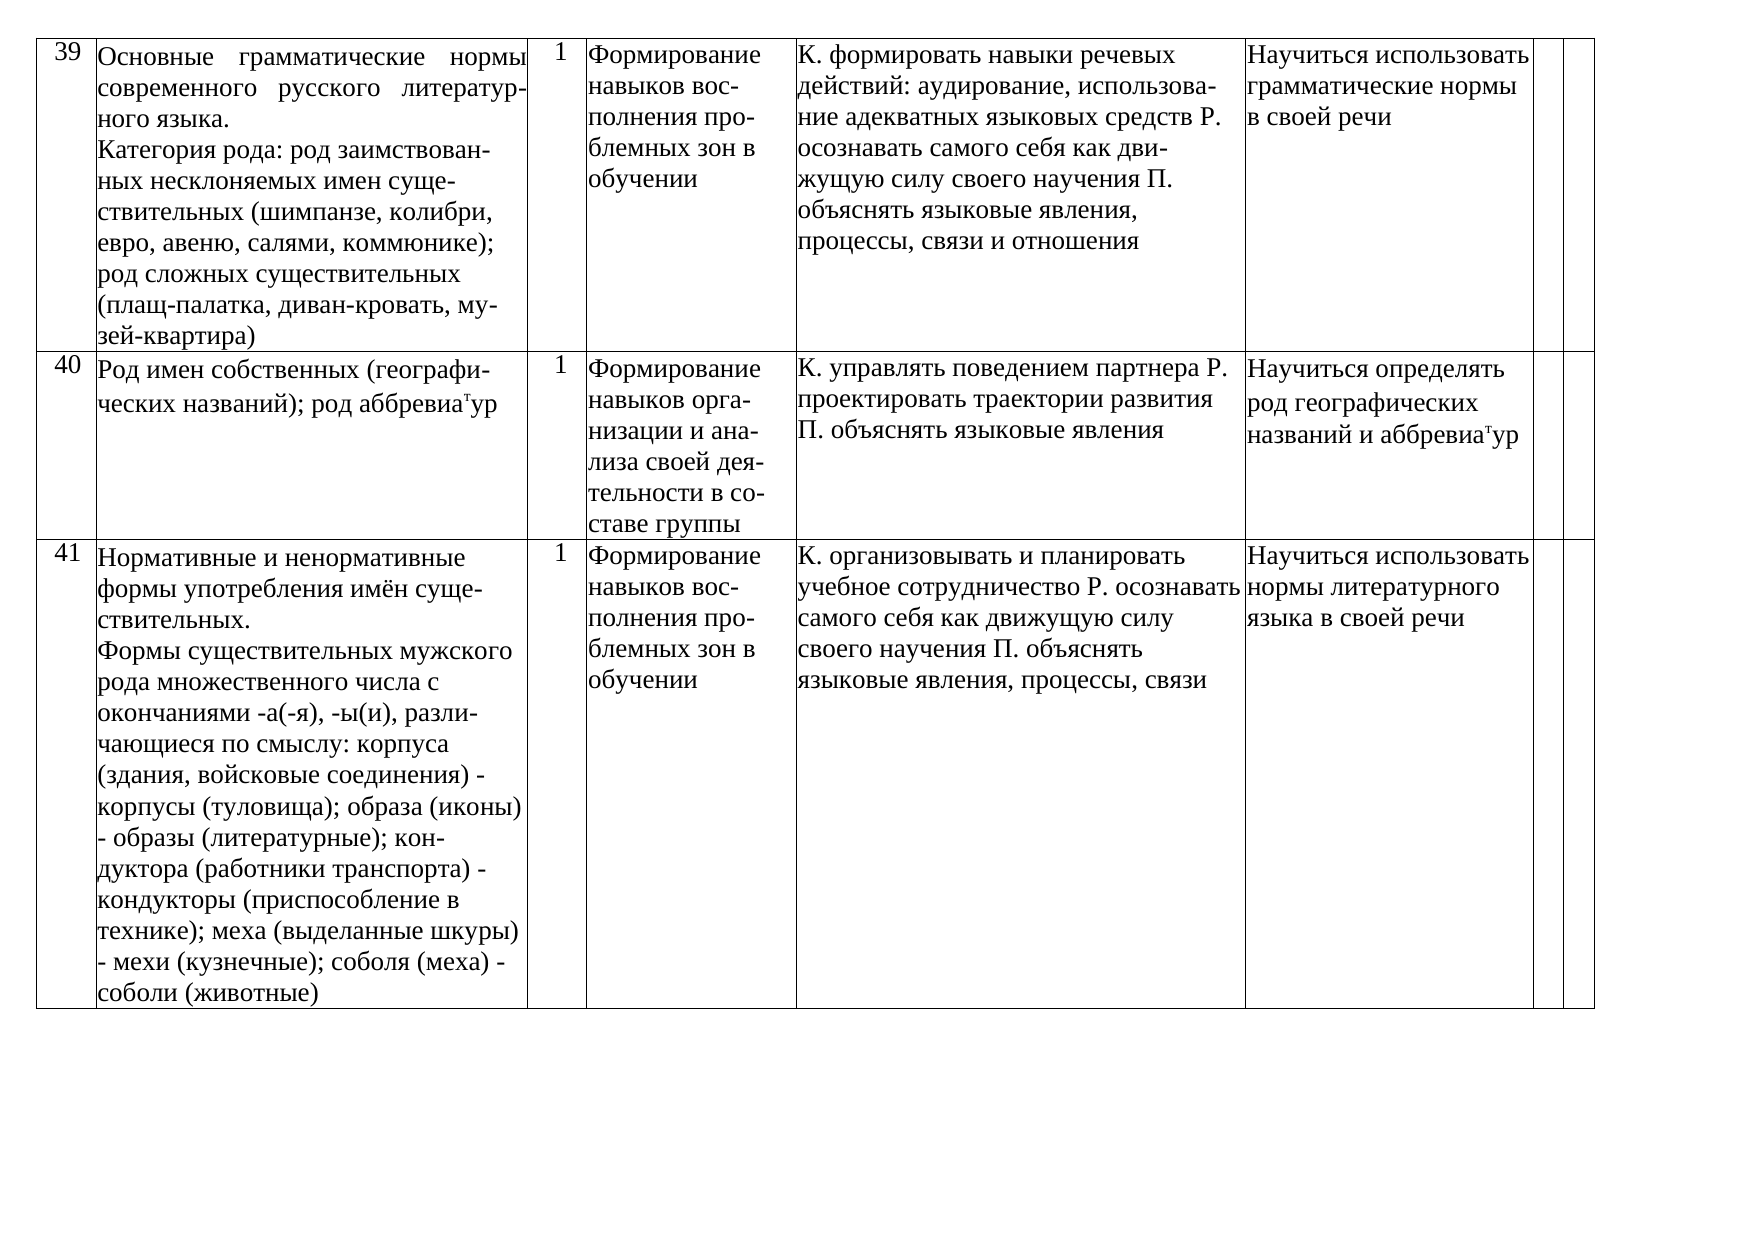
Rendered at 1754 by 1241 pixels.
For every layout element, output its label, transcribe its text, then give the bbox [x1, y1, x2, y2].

table_cell Научиться определять род географических названий и аббревиатур [1246, 352, 1533, 538]
table_cell [1534, 352, 1563, 538]
table_cell [1534, 540, 1563, 1007]
table_header [1534, 39, 1563, 351]
table_cell 40 [37, 352, 96, 538]
table_cell Род имен собственных (географических названий); род аббревиатур [97, 352, 527, 538]
table_cell Нормативные и ненормативные формы употребления имён существительных. Формы существительных мужского рода множественного числа с окончаниями -а(-я), -ы(и), различающиеся по смыслу: корпуса (здания, войсковые соединения) - корпусы (туловища); образа (иконы) - образы (литературные); кондуктора (работники транспорта) - кондукторы (приспособление в технике); меха (выделанные шкуры) - мехи (кузнечные); соболя (меха) - соболи (животные) [97, 540, 527, 1007]
table_header Научиться использовать грамматические нормы в своей речи [1246, 39, 1533, 351]
table_cell [1564, 540, 1594, 1007]
table_cell 1 [528, 540, 586, 1007]
table_header Основные грамматические нормы современного русского литературного языка. Категория рода: род заимствованных несклоняемых имен существительных (шимпанзе, колибри, евро, авеню, салями, коммюнике); род сложных существительных (плащ-палатка, диван-кровать, музей-квартира) [97, 39, 527, 351]
table_header К. формировать навыки речевых действий: аудирование, использование адекватных языковых средств Р. осознавать самого себя как движущую силу своего научения П. объяснять языковые явления, процессы, связи и отношения [797, 39, 1245, 351]
table_cell Научиться использовать нормы литературного языка в своей речи [1246, 540, 1533, 1007]
table_header 39 [37, 39, 96, 351]
table_header 1 [528, 39, 586, 351]
table_cell К. управлять поведением партнера Р. проектировать траектории развития П. объяснять языковые явления [797, 352, 1245, 538]
table_cell Формирование навыков восполнения проблемных зон в обучении [587, 540, 796, 1007]
table_header Формирование навыков восполнения проблемных зон в обучении [587, 39, 796, 351]
table_cell Формирование навыков организации и анализа своей деятельности в составе группы [587, 352, 796, 538]
table_cell 1 [528, 352, 586, 538]
table_cell 41 [37, 540, 96, 1007]
table_header [1564, 39, 1594, 351]
table_cell [1564, 352, 1594, 538]
